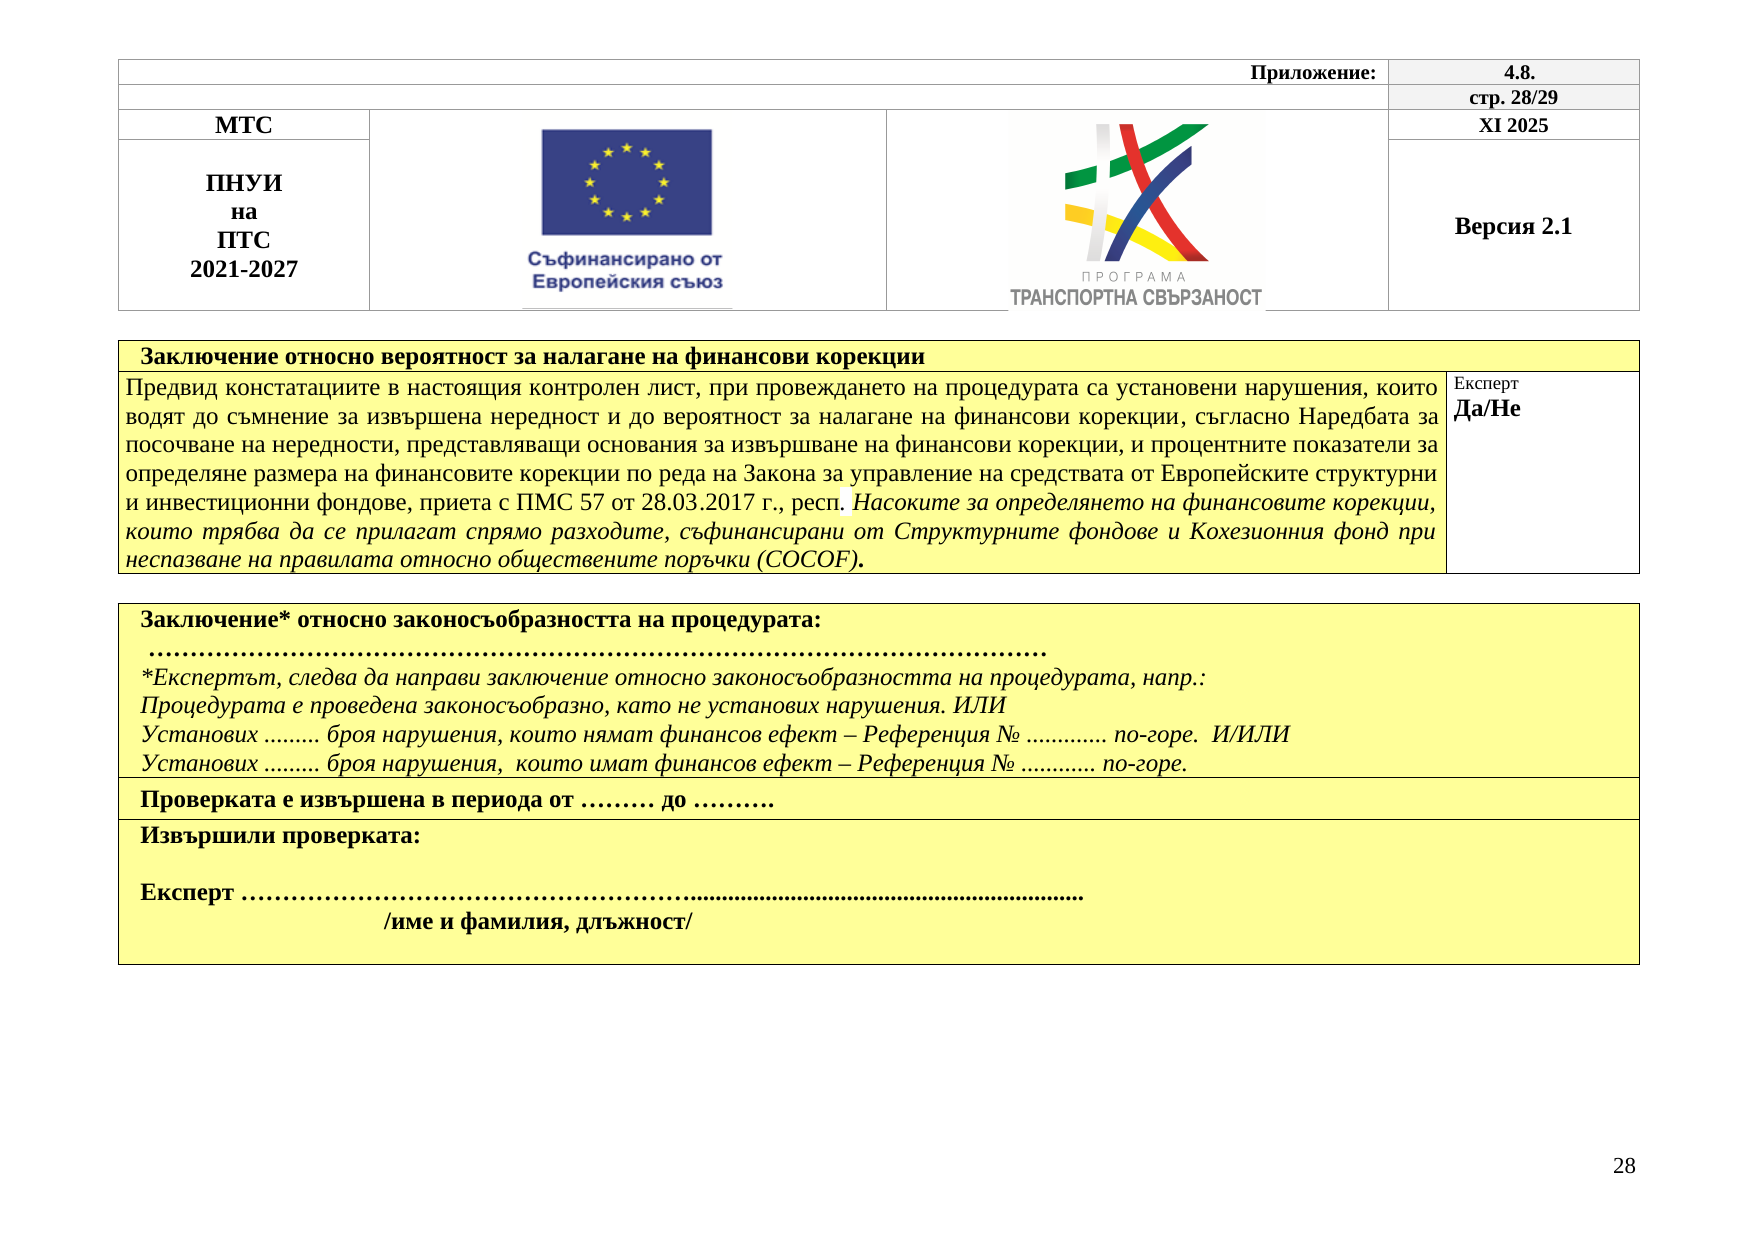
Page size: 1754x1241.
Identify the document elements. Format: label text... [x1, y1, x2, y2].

table_header Заключение относно вероятност за налагане на финансови корекции [119, 341, 1639, 371]
table_cell Предвид констатациите в настоящия контролен лист, при провеждането на процедурата са установени нарушения, които водят до съмнение за извършена нередност и до вероятност за налагане на финансови корекции, съгласно Наредбата за посочване на нередности, представляващи основания за извършване на финансови корекции, и процентните показатели за определяне размера на финансовите корекции по реда на Закона за управление на средствата от Европейските структурни и инвестиционни фондове, приета с ПМС 57 от 28.03.2017 г., респ. Насоките за определянето на финансовите корекции, които трябва да се прилагат спрямо разходите, съфинансирани от Структурните фондове и Кохезионния фонд при неспазване на правилата относно обществените поръчки (COCOF). [119, 372, 1446, 573]
picture [522, 110, 733, 310]
picture [1008, 110, 1266, 311]
table_cell Извършили проверката: Експерт ………………………………………………............................................................... /име и фамилия, длъжност/ [119, 820, 1639, 964]
table_cell Експерт Да/Не [1447, 372, 1639, 573]
table_header Заключение* относно законосъобразността на процедурата: ……………………………………………………………………………………………… *Експертът, следва да направи заключение относно законосъобразността на процедурата, напр.: Процедурата е проведена законосъобразно, като не установих нарушения. ИЛИ Установих ......... броя нарушения, които нямат финансов ефект – Референция № ............. по-горе. И/ИЛИ Установих ......... броя нарушения, които имат финансов ефект – Референция № ............ по-горе. [119, 604, 1639, 777]
table_cell Проверката е извършена в периода от ……… до ………. [119, 778, 1639, 819]
